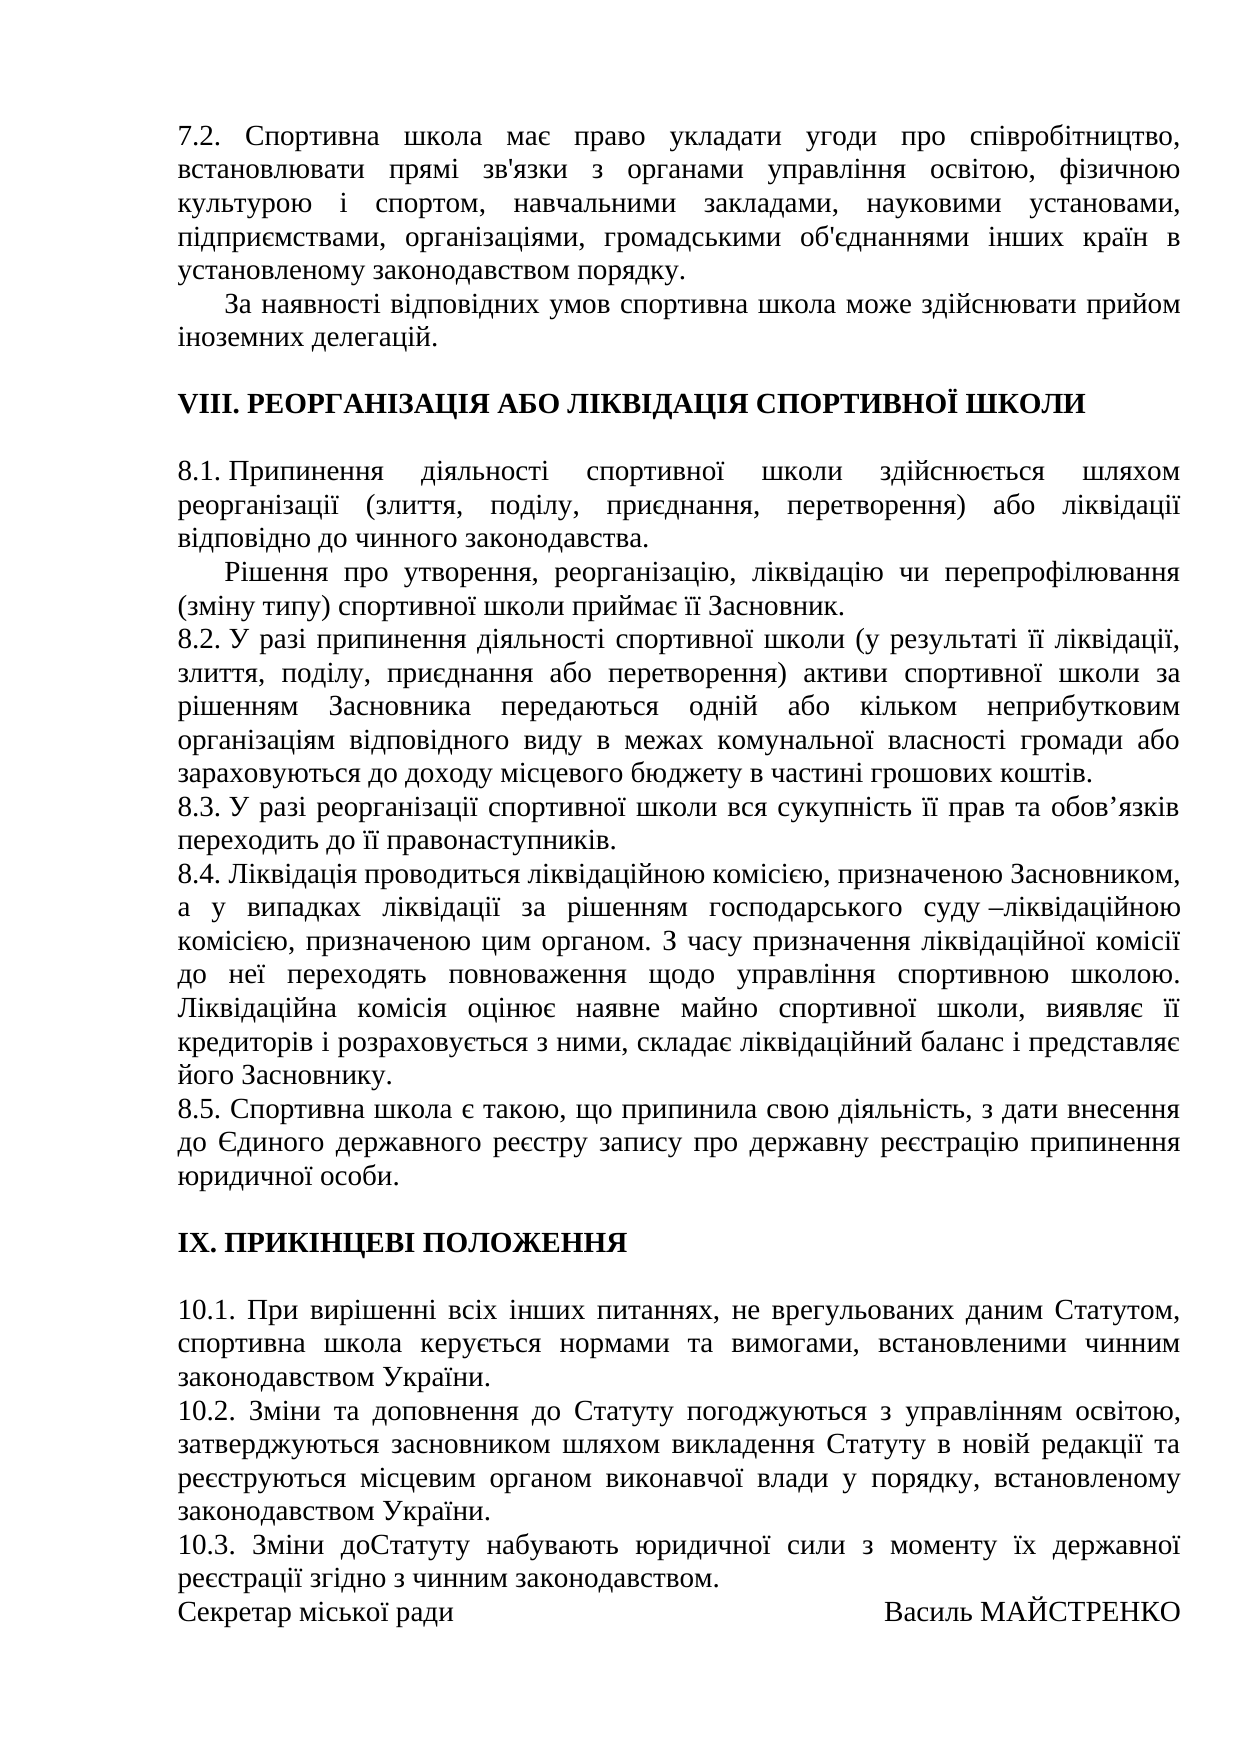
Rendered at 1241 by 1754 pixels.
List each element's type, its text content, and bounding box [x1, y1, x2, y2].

text VІIІ. РЕОРГАНІЗАЦІЯ АБО ЛІКВІДАЦІЯ СПОРТИВНОЇ ШКОЛИ [177, 386, 1181, 420]
text 7.2. Спортивна школа має право укладати угоди про співробітництво, встановлювати прямі зв'язки з органами управління освітою, фізичною культурою і спортом, навчальними закладами, науковими установами, підприємствами, організаціями, громадськими об'єднаннями інших країн в установленому законодавством порядку. [177, 118, 1181, 286]
text ІХ. ПРИКІНЦЕВІ ПОЛОЖЕННЯ [177, 1225, 1181, 1258]
text 10.3. Зміни доСтатуту набувають юридичної сили з моменту їх державної реєстрації згідно з чинним законодавством. [177, 1527, 1181, 1594]
text 8.4. Ліквідація проводиться ліквідаційною комісією, призначеною Засновником, а у випадках ліквідації за рішенням господарського суду –ліквідаційною комісією, призначеною цим органом. З часу призначення ліквідаційної комісії до неї переходять повноваження щодо управління спортивною школою. Ліквідаційна комісія оцінює наявне майно спортивної школи, виявляє її кредиторів і розраховується з ними, складає ліквідаційний баланс і представляє його Засновнику. [177, 856, 1181, 1091]
text 8.5. Спортивна школа є такою, що припинила свою діяльність, з дати внесення до Єдиного державного реєстру запису про державну реєстрацію припинення юридичної особи. [177, 1091, 1181, 1191]
text Секретар міської ради Василь МАЙСТРЕНКО [177, 1594, 1181, 1627]
text 8.1. Припинення діяльності спортивної школи здійснюється шляхом реорганізації (злиття, поділу, приєднання, перетворення) або ліквідації відповідно до чинного законодавства. [177, 453, 1181, 554]
text За наявності відповідних умов спортивна школа може здійснювати прийом іноземних делегацій. [177, 286, 1181, 353]
text Рішення про утворення, реорганізацію, ліквідацію чи перепрофілювання (зміну типу) спортивної школи приймає її Засновник. [177, 554, 1181, 621]
text 8.3. У разі реорганізації спортивної школи вся сукупність її прав та обов’язків переходить до її правонаступників. [177, 789, 1181, 856]
text 10.1. При вирішенні всіх інших питаннях, не врегульованих даним Статутом, спортивна школа керується нормами та вимогами, встановленими чинним законодавством України. [177, 1258, 1181, 1393]
text 8.2. У разі припинення діяльності спортивної школи (у результаті її ліквідації, злиття, поділу, приєднання або перетворення) активи спортивної школи за рішенням Засновника передаються одній або кільком неприбутковим організаціям відповідного виду в межах комунальної власності громади або зараховуються до доходу місцевого бюджету в частині грошових коштів. [177, 621, 1181, 789]
text 10.2. Зміни та доповнення до Статуту погоджуються з управлінням освітою, затверджуються засновником шляхом викладення Статуту в новій редакції та реєструються місцевим органом виконавчої влади у порядку, встановленому законодавством України. [177, 1393, 1181, 1527]
